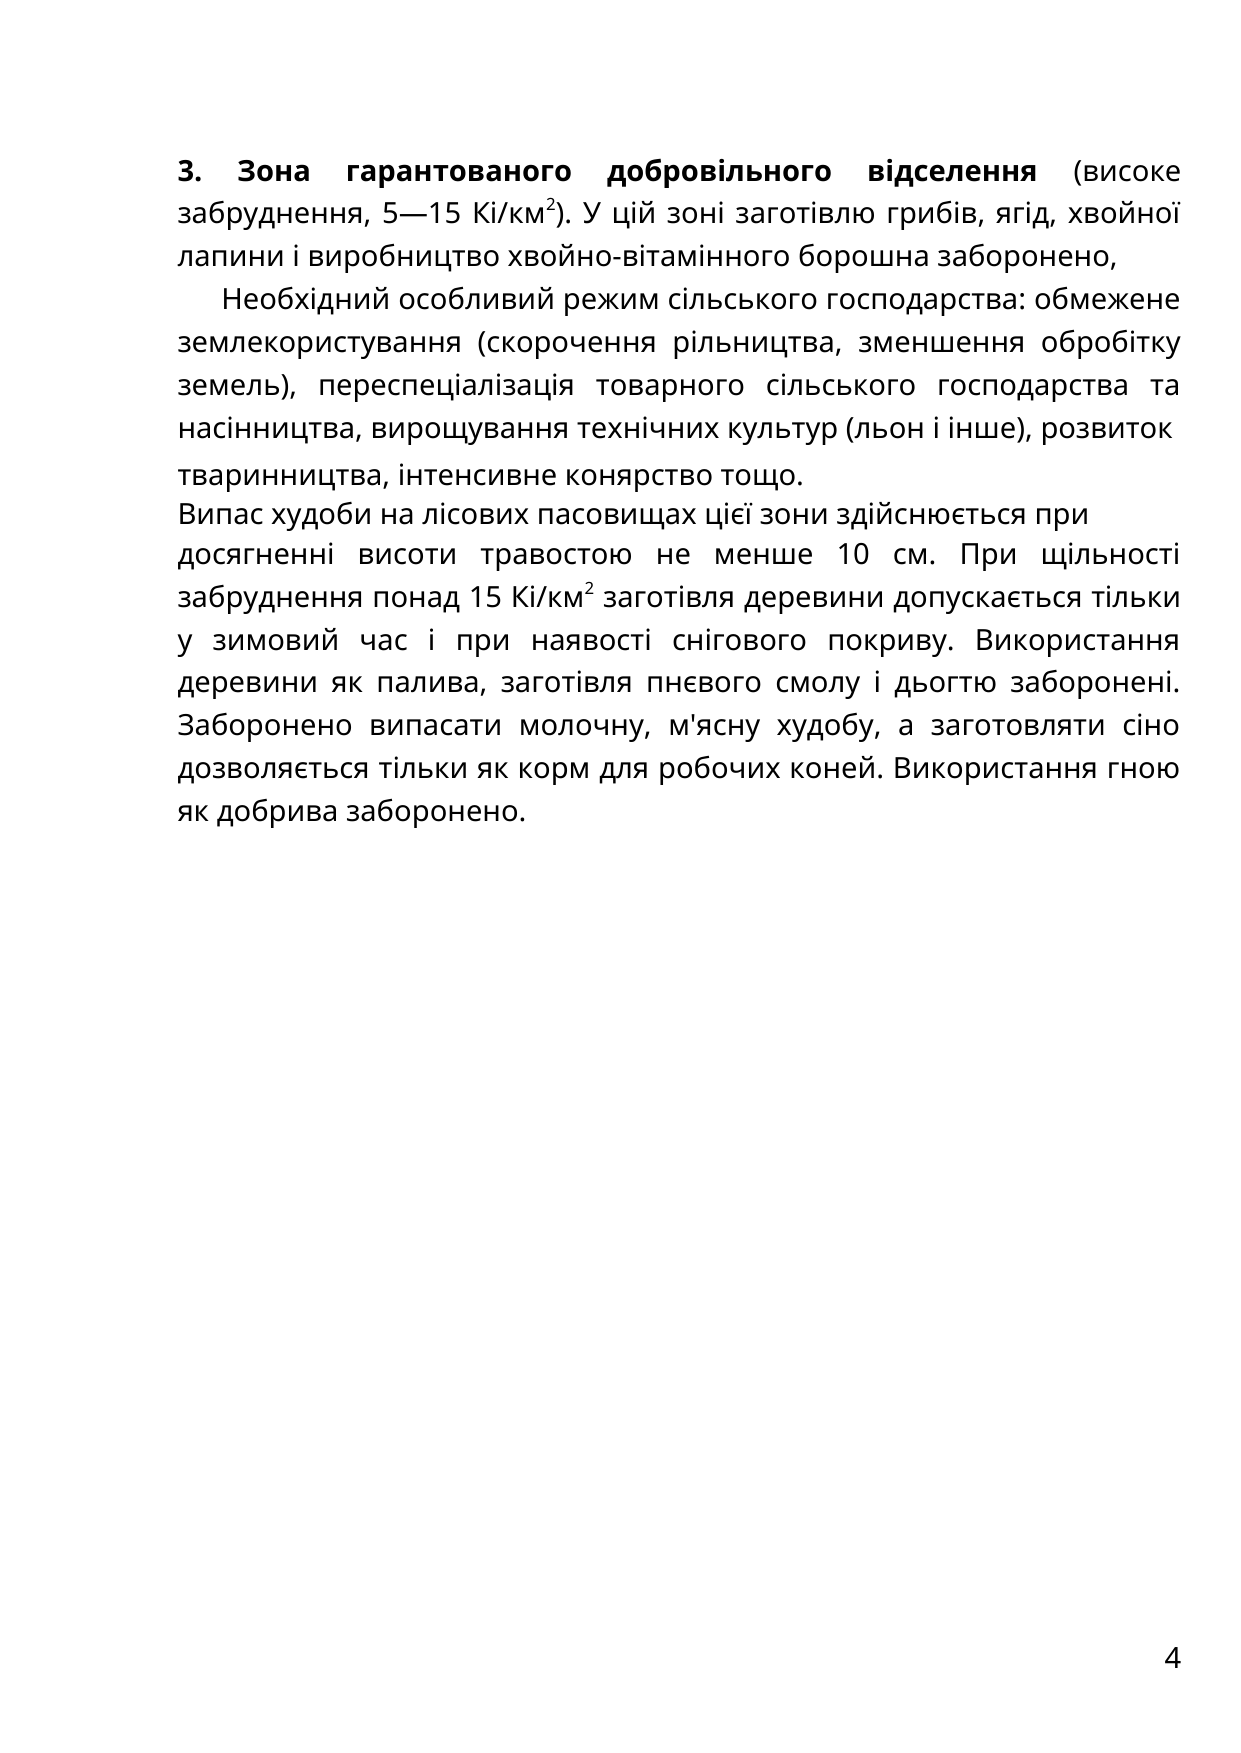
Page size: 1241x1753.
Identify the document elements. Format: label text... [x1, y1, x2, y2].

text 3. Зона гарантованого добровільного відселення (високе забруднення, 5—15 Кі/км2). У цій зоні заготівлю грибів, ягід, хвойної лапини і виробництво хвойно-вітамінного борошна заборонено, [177, 150, 1181, 275]
text тваринництва, інтенсивне конярство тощо. [177, 454, 1181, 493]
text Необхідний особливий режим сільського господарства: обмежене землекористування (скорочення рільництва, зменшення обробітку земель), переспеціалізація товарного сільського господарства та насінництва, вирощування технічних культур (льон і інше), розвиток [177, 278, 1181, 447]
text Випас худоби на лісових пасовищах цієї зони здійснюється при [177, 493, 1181, 533]
text досягненні висоти травостою не менше 10 см. При щільності забруднення понад 15 Кі/км2 заготівля деревини допускається тільки у зимовий час і при наявості снігового покриву. Використання деревини як палива, заготівля пнєвого смолу і дьогтю заборонені. Заборонено випасати молочну, м'ясну худобу, а заготовляти сіно дозволяється тільки як корм для робочих коней. Використання гною як добрива заборонено. [177, 533, 1181, 830]
